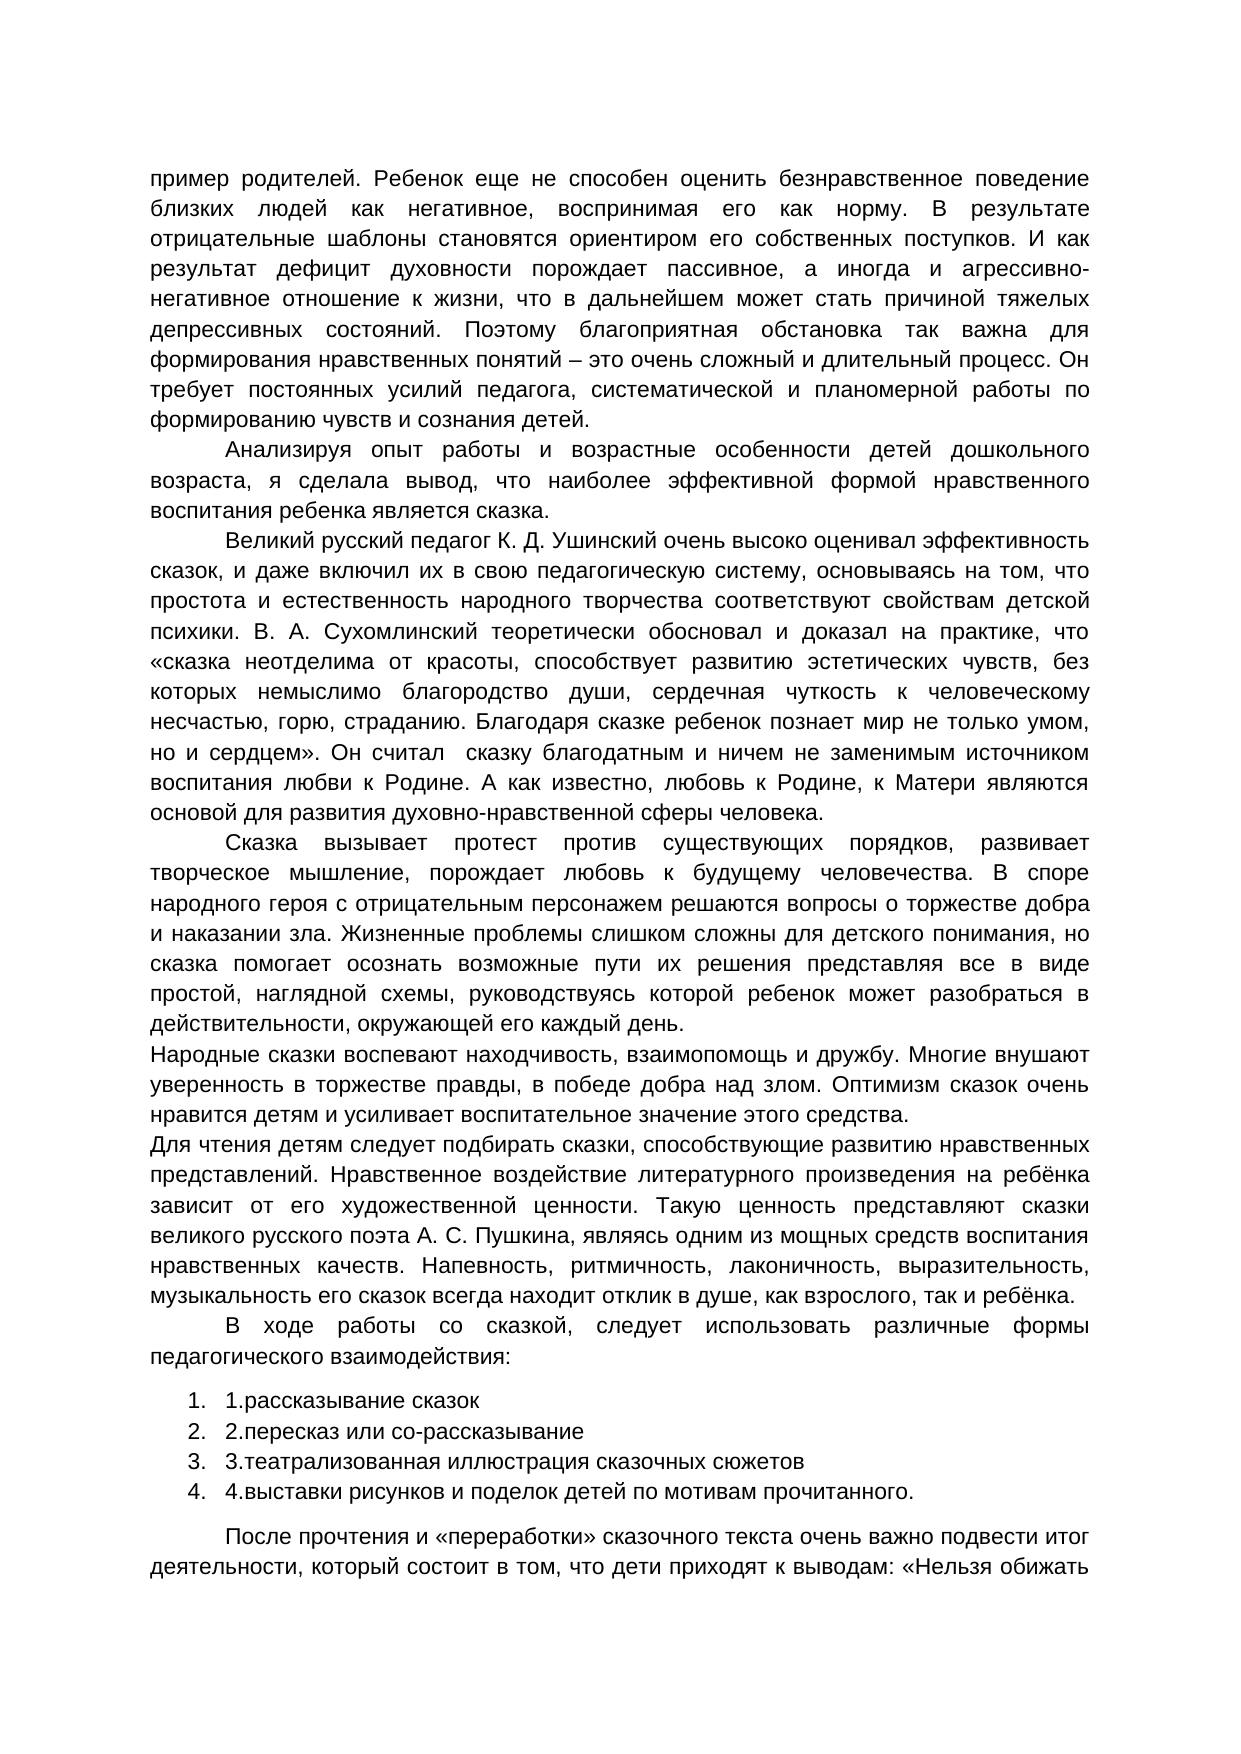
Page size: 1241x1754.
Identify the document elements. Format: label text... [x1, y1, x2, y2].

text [150, 150, 1090, 422]
text Великий русский педагог К. Д. Ушинский очень высоко оценивал эффективность сказок, и даже включил их в свою педагогическую систему, основываясь на том, что простота и естественность народного творчества соответствуют свойствам детской психики. В. А. Сухомлинский теоретически обосновал и доказал на практике, что «сказка неотделима от красоты, способствует развитию эстетических чувств, без которых немыслимо благородство души, сердечная чуткость к человеческому несчастью, горю, страданию. Благодаря сказке ребенок познает мир не только умом, но и сердцем». Он считал сказку благодатным и ничем не заменимым источником воспитания любви к Родине. А как известно, любовь к Родине, к Матери являются основой для развития духовно-нравственной сферы человека. [150, 512, 1090, 814]
list 1.рассказывание сказок [187, 1373, 1090, 1403]
text Анализируя опыт работы и возрастные особенности детей дошкольного возраста, я сделала вывод, что наиболее эффективной формой нравственного воспитания ребенка является сказка. [150, 422, 1090, 512]
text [150, 1508, 1090, 1579]
text Для чтения детям следует подбирать сказки, способствующие развитию нравственных представлений. Нравственное воздействие литературного произведения на ребёнка зависит от его художественной ценности. Такую ценность представляют сказки великого русского поэта А. С. Пушкина, являясь одним из мощных средств воспитания нравственных качеств. Напевность, ритмичность, лаконичность, выразительность, музыкальность его сказок всегда находит отклик в душе, как взрослого, так и ребёнка. [150, 1117, 1090, 1298]
text Народные сказки воспевают находчивость, взаимопомощь и дружбу. Многие внушают уверенность в торжестве правды, в победе добра над злом. Оптимизм сказок очень нравится детям и усиливает воспитательное значение этого средства. [150, 1026, 1090, 1117]
list 3.театрализованная иллюстрация сказочных сюжетов [187, 1433, 1090, 1463]
text В ходе работы со сказкой, следует использовать различные формы педагогического взаимодействия: [150, 1298, 1090, 1369]
text Сказка вызывает протест против существующих порядков, развивает творческое мышление, порождает любовь к будущему человечества. В споре народного героя с отрицательным персонажем решаются вопросы о торжестве добра и наказании зла. Жизненные проблемы слишком сложны для детского понимания, но сказка помогает осознать возможные пути их решения представляя все в виде простой, наглядной схемы, руководствуясь которой ребенок может разобраться в действительности, окружающей его каждый день. [150, 814, 1090, 1026]
list 2.пересказ или со-рассказывание [187, 1403, 1090, 1433]
list 4.выставки рисунков и поделок детей по мотивам прочитанного. [187, 1463, 1090, 1504]
